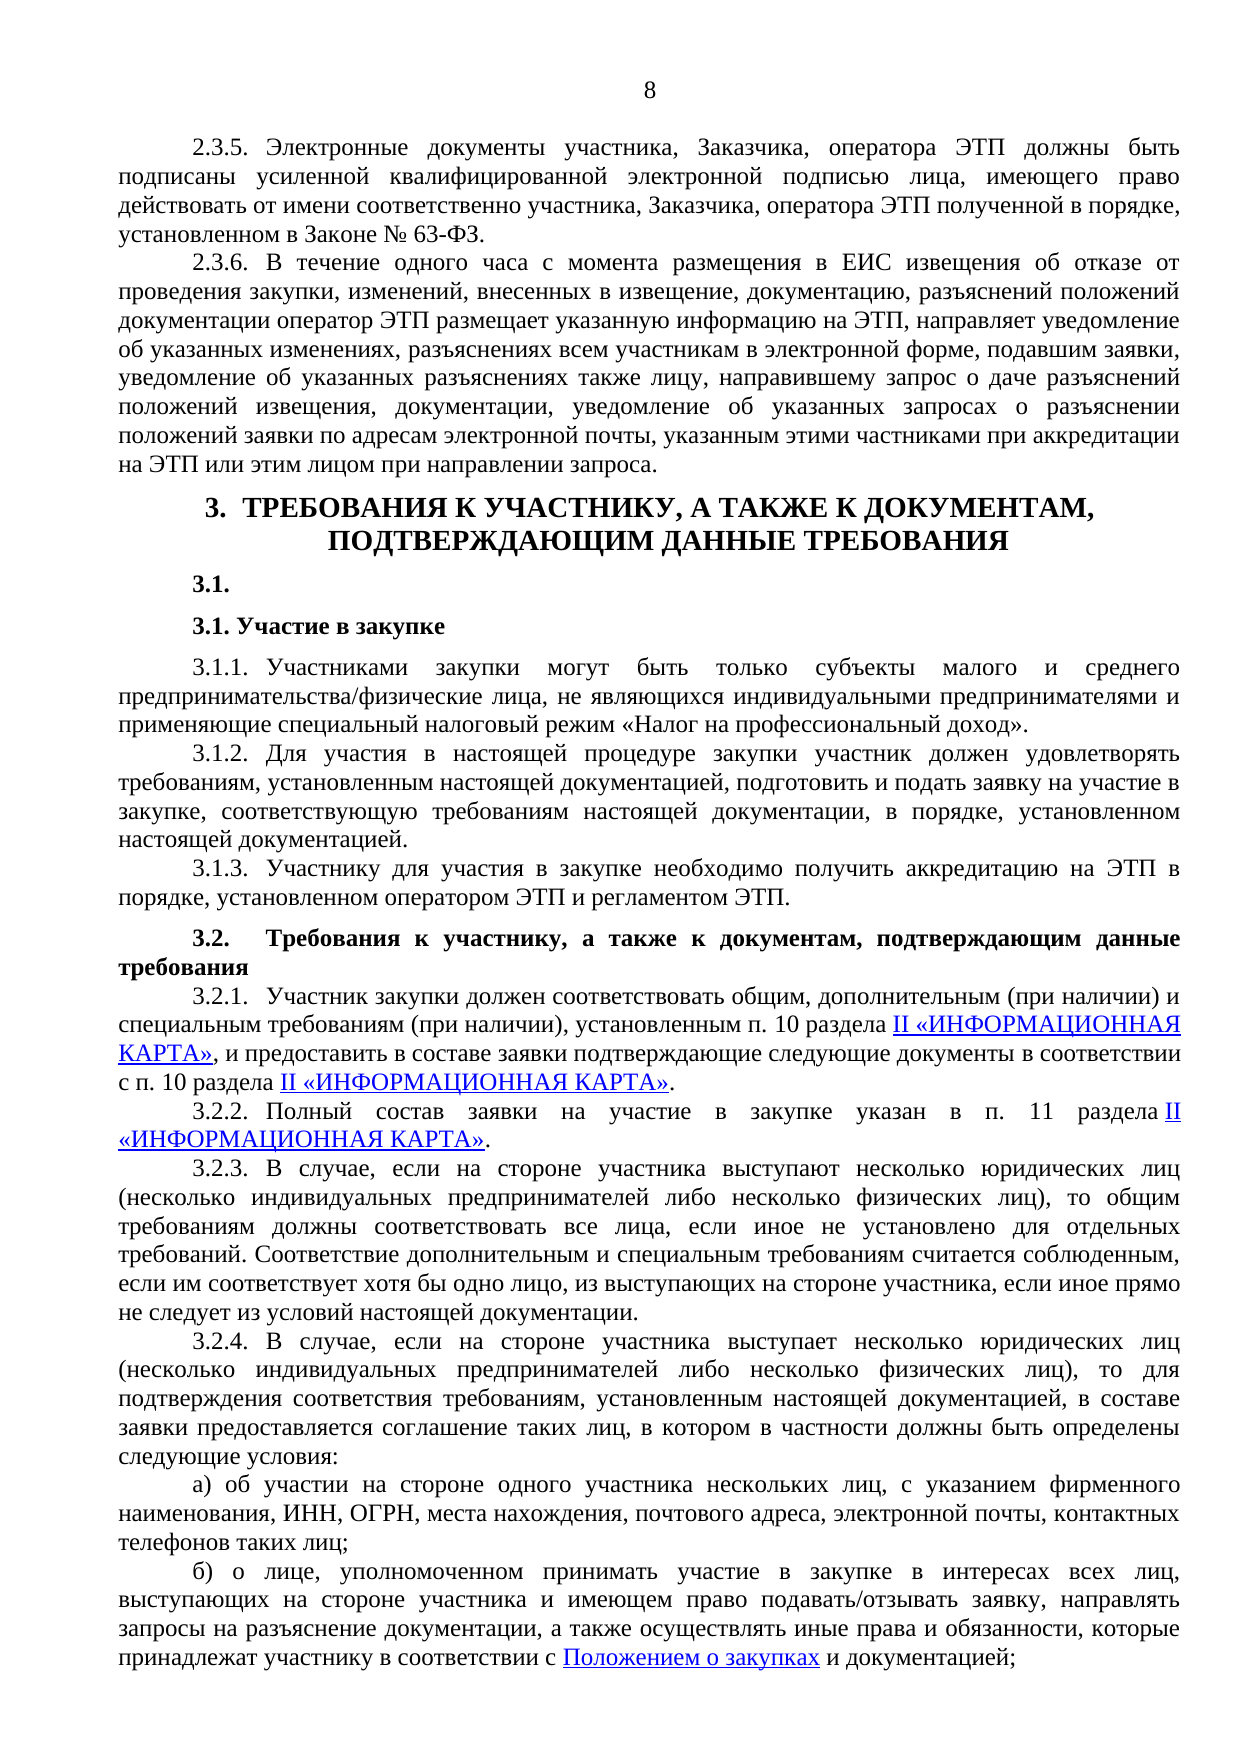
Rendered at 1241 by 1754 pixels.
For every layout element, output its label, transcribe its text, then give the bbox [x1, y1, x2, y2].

list В течение одного часа с момента размещения в ЕИС извещения об отказе от проведения закупки, изменений, внесенных в извещение, документацию, разъяснений положений документации оператор ЭТП размещает указанную информацию на ЭТП, направляет уведомление об указанных изменениях, разъяснениях всем участникам в электронной форме, подавшим заявки, уведомление об указанных разъяснениях также лицу, направившему запрос о даче разъяснений положений извещения, документации, уведомление об указанных запросах о разъяснении положений заявки по адресам электронной почты, указанным этими частниками при аккредитации на ЭТП или этим лицом при направлении запроса. [118, 247, 1181, 477]
list Требования к участнику, а также к документам, подтверждающим данные требования [118, 923, 1181, 981]
list Электронные документы участника, Заказчика, оператора ЭТП должны быть подписаны усиленной квалифицированной электронной подписью лица, имеющего право действовать от имени соответственно участника, Заказчика, оператора ЭТП полученной в порядке, установленном в Законе № 63-ФЗ. [118, 132, 1181, 247]
list Для участия в настоящей процедуре закупки участник должен удовлетворять требованиям, установленным настоящей документацией, подготовить и подать заявку на участие в закупке, соответствующую требованиям настоящей документации, в порядке, установленном настоящей документацией. [118, 738, 1181, 853]
list В случае, если на стороне участника выступают несколько юридических лиц (несколько индивидуальных предпринимателей либо несколько физических лиц), то общим требованиям должны соответствовать все лица, если иное не установлено для отдельных требований. Соответствие дополнительным и специальным требованиям считается соблюденным, если им соответствует хотя бы одно лицо, из выступающих на стороне участника, если иное прямо не следует из условий настоящей документации. [118, 1153, 1181, 1326]
list Участнику для участия в закупке необходимо получить аккредитацию на ЭТП в порядке, установленном оператором ЭТП и регламентом ЭТП. [118, 853, 1181, 911]
text б) о лице, уполномоченном принимать участие в закупке в интересах всех лиц, выступающих на стороне участника и имеющем право подавать/отзывать заявку, направлять запросы на разъяснение документации, а также осуществлять иные права и обязанности, которые принадлежат участнику в соответствии с Положением о закупках и документацией; [118, 1556, 1181, 1671]
list ТРЕБОВАНИЯ К УЧАСТНИКУ, А ТАКЖЕ К ДОКУМЕНТАМ, ПОДТВЕРЖДАЮЩИМ ДАННЫЕ ТРЕБОВАНИЯ [118, 490, 1181, 557]
text а) об участии на стороне одного участника нескольких лиц, с указанием фирменного наименования, ИНН, ОГРН, места нахождения, почтового адреса, электронной почты, контактных телефонов таких лиц; [118, 1469, 1181, 1556]
list Участниками закупки могут быть только субъекты малого и среднего предпринимательства/физические лица, не являющихся индивидуальными предпринимателями и применяющие специальный налоговый режим «Налог на профессиональный доход». [118, 652, 1181, 738]
text 3.1. Участие в закупке [118, 611, 1181, 639]
list В случае, если на стороне участника выступает несколько юридических лиц (несколько индивидуальных предпринимателей либо несколько физических лиц), то для подтверждения соответствия требованиям, установленным настоящей документацией, в составе заявки предоставляется соглашение таких лиц, в котором в частности должны быть определены следующие условия: [118, 1326, 1181, 1469]
list Полный состав заявки на участие в закупке указан в п. 11 раздела II «ИНФОРМАЦИОННАЯ КАРТА». [118, 1096, 1181, 1153]
list Участник закупки должен соответствовать общим, дополнительным (при наличии) и специальным требованиям (при наличии), установленным п. 10 раздела II «ИНФОРМАЦИОННАЯ КАРТА», и предоставить в составе заявки подтверждающие следующие документы в соответствии с п. 10 раздела II «ИНФОРМАЦИОННАЯ КАРТА». [118, 981, 1181, 1096]
